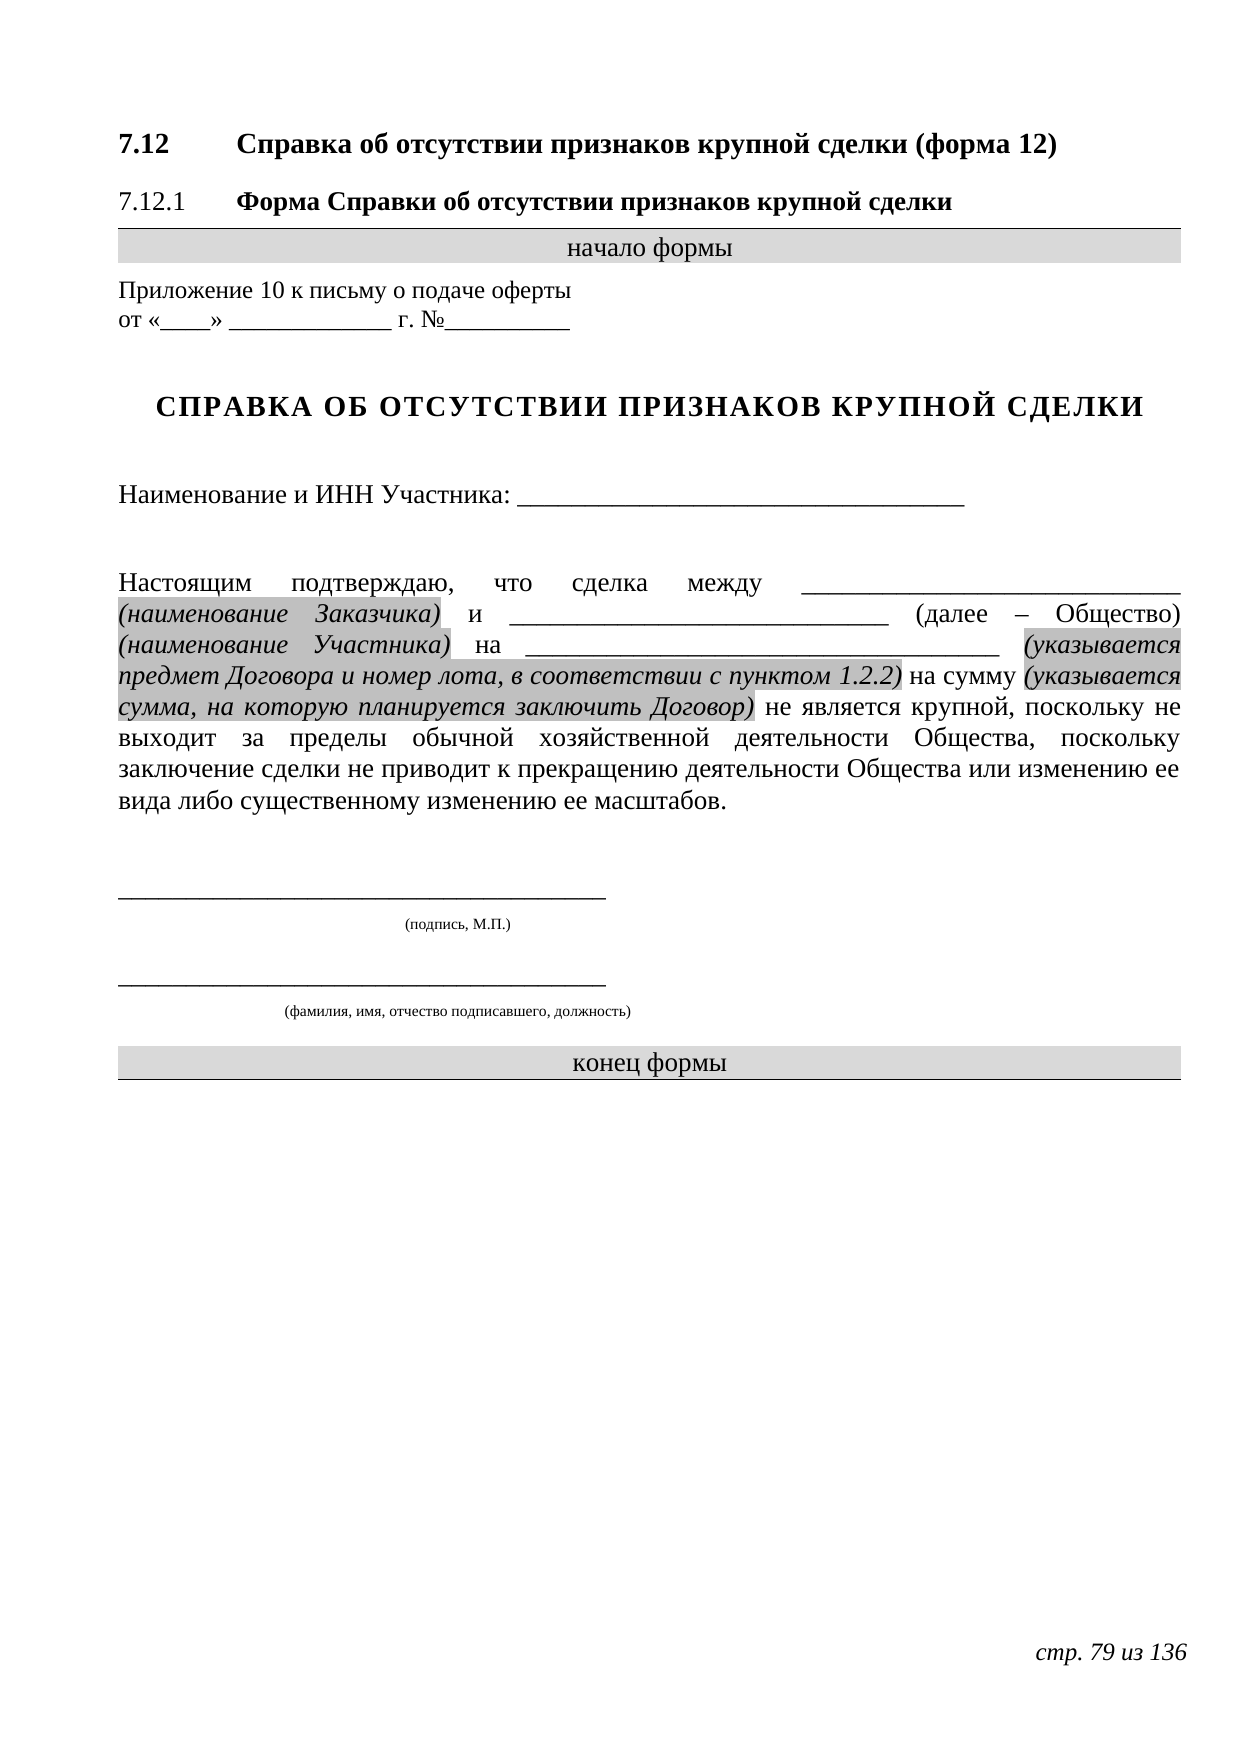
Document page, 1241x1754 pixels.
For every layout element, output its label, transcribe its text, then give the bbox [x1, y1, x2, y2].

text ____________________________________ [118, 871, 1181, 902]
text Настоящим подтверждаю, что сделка между ____________________________ (наименование Заказчика) и ____________________________ (далее – Общество) (наименование Участника) на ___________________________________ (указывается предмет Договора и номер лота, в соответствии с пунктом 1.2.2) на сумму (указывается сумма, на которую планируется заключить Договор) не является крупной, поскольку не выходит за пределы обычной хозяйственной деятельности Общества, поскольку заключение сделки не приводит к прекращению деятельности Общества или изменению ее вида либо существенному изменению ее масштабов. [118, 566, 1181, 815]
subtitle Справка об отсутствии признаков крупной сделки (форма 12) [118, 126, 1181, 160]
text (подпись, М.П.) [118, 915, 797, 946]
text Справка об отсутствии признаков крупной сделки [118, 389, 1181, 422]
text конец формы [118, 1046, 1181, 1079]
text начало формы [118, 229, 1181, 263]
text Приложение 10 к письму о подаче оферты от «____» _____________ г. №__________ [118, 275, 1181, 333]
text (фамилия, имя, отчество подписавшего, должность) [118, 1002, 797, 1033]
text ____________________________________ [118, 958, 1181, 989]
text Наименование и ИНН Участника: _________________________________ [118, 478, 1181, 509]
list Форма Справки об отсутствии признаков крупной сделки [118, 185, 1181, 216]
